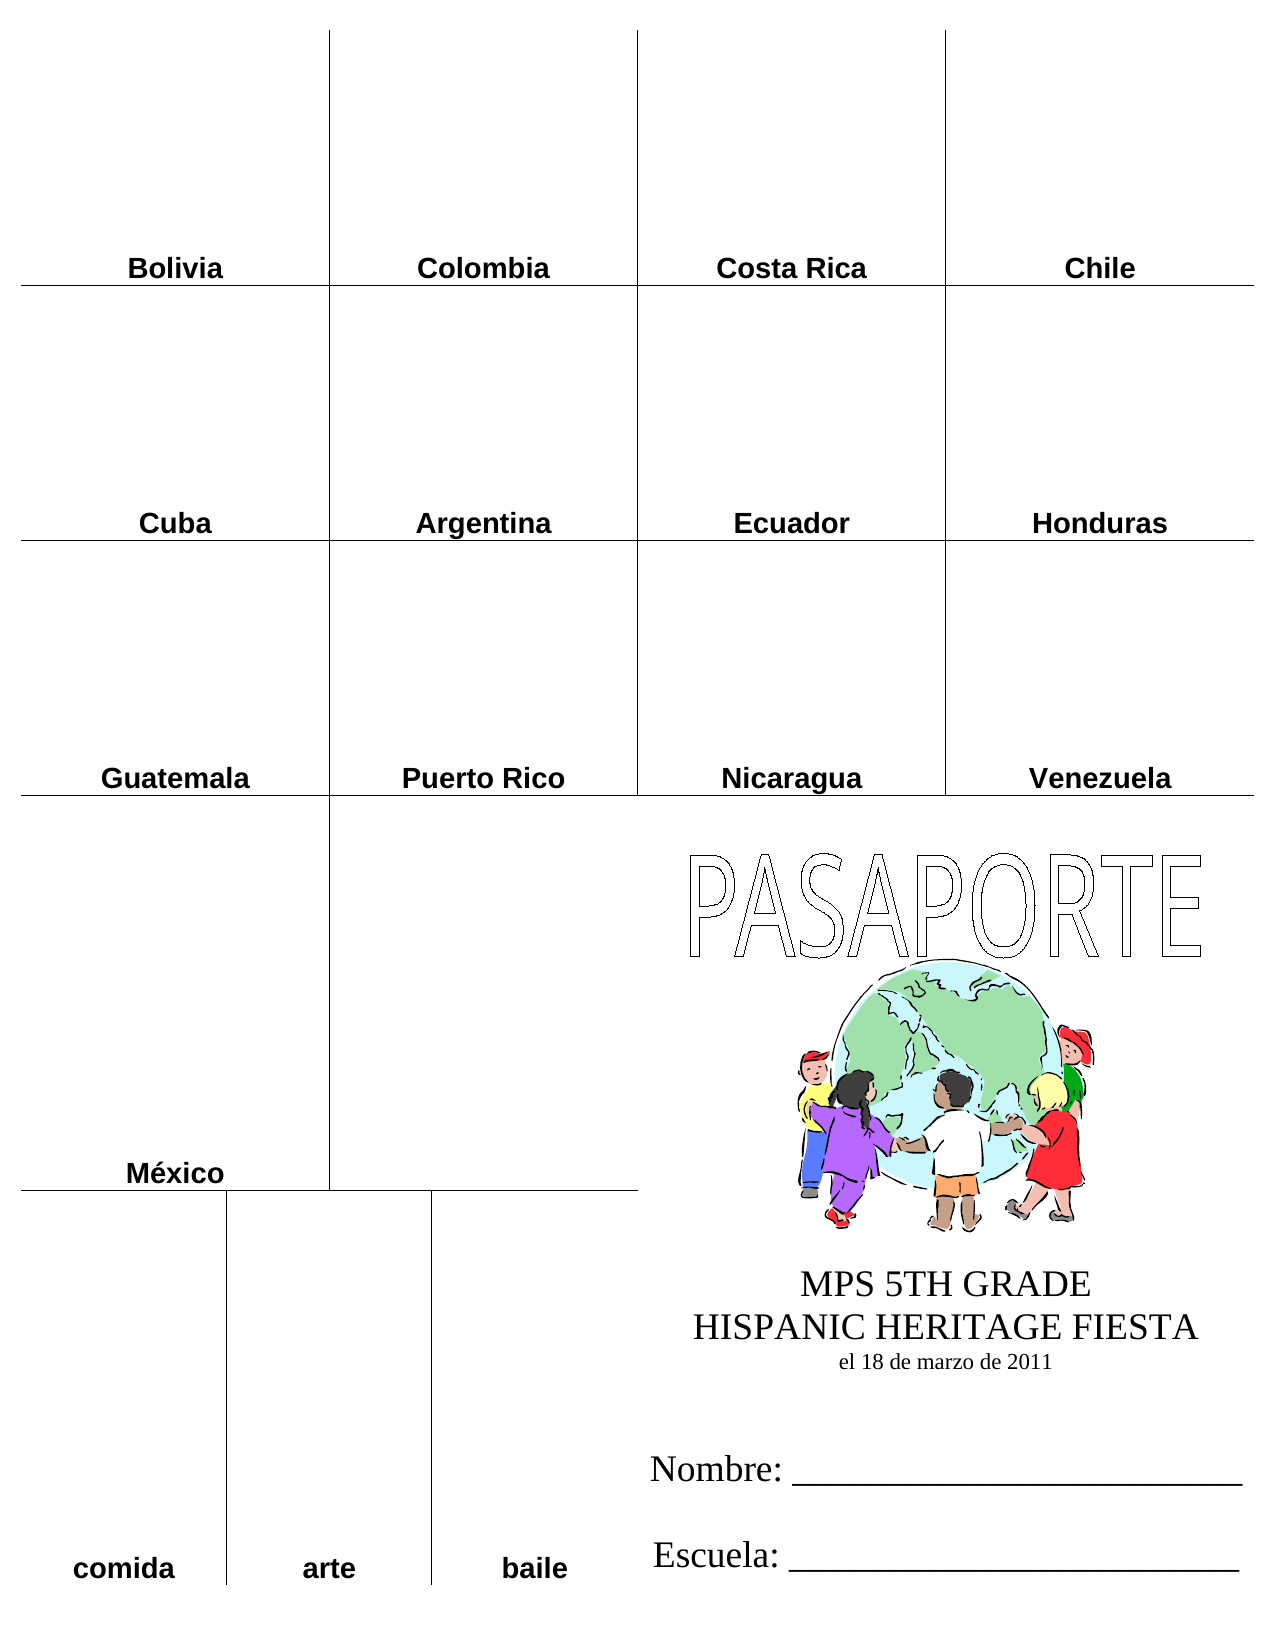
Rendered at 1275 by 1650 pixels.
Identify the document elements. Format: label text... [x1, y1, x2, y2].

table_cell Cuba [21, 286, 329, 540]
table_header Costa Rica [638, 30, 945, 285]
table_cell [330, 796, 637, 1190]
table_cell arte [227, 1191, 431, 1584]
table_cell México [21, 796, 329, 1190]
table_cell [638, 796, 1254, 1584]
table_header Chile [946, 30, 1254, 285]
table_cell Argentina [330, 286, 637, 540]
table_cell comida [21, 1191, 226, 1584]
table_cell baile [432, 1191, 637, 1584]
table_cell Ecuador [638, 286, 945, 540]
table_cell Venezuela [946, 541, 1254, 795]
table_cell Puerto Rico [330, 541, 637, 795]
table_header Colombia [330, 30, 637, 285]
table_cell Guatemala [21, 541, 329, 795]
table_cell Honduras [946, 286, 1254, 540]
table_header Bolivia [21, 30, 329, 285]
table_cell Nicaragua [638, 541, 945, 795]
